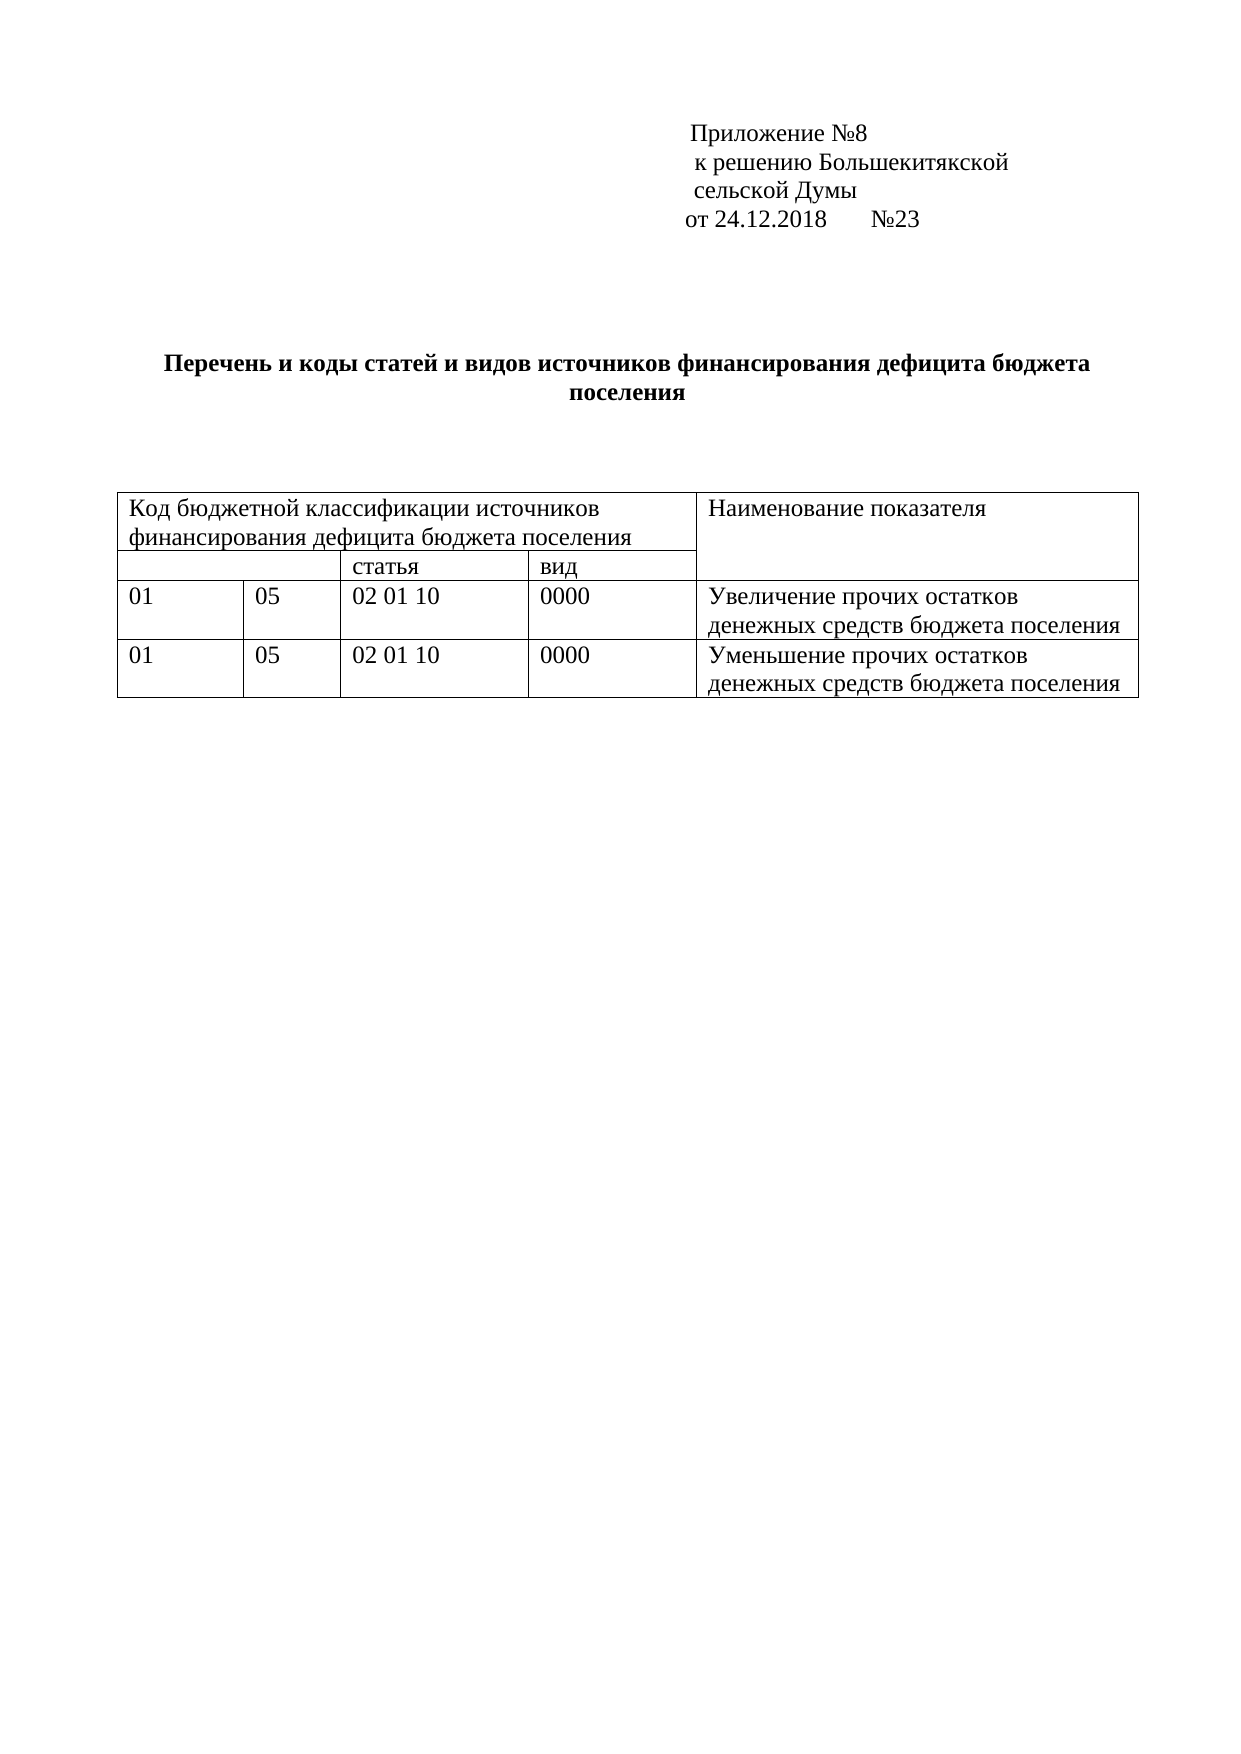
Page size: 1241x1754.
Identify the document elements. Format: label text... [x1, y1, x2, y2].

table_cell вид [529, 551, 696, 580]
table_cell 05 [244, 640, 340, 697]
table_cell 02 01 10 [341, 581, 528, 639]
text Перечень и коды статей и видов источников финансирования дефицита бюджета поселения [117, 348, 1137, 406]
table_cell 02 01 10 [341, 640, 528, 697]
table_cell 05 [244, 581, 340, 639]
table_cell статья [341, 551, 528, 580]
table_header Наименование показателя [697, 493, 1138, 580]
text от 24.12.2018 №23 [117, 204, 1137, 233]
text сельской Думы [117, 176, 1137, 204]
table_cell 01 [118, 581, 243, 639]
table_cell 01 [118, 640, 243, 697]
table_cell 0000 [529, 640, 696, 697]
text к решению Большекитякской [117, 147, 1137, 176]
text Приложение №8 [117, 118, 1137, 147]
table_header Код бюджетной классификации источников финансирования дефицита бюджета поселения [118, 493, 696, 550]
table_cell Увеличение прочих остатков денежных средств бюджета поселения [697, 581, 1138, 639]
table_cell Уменьшение прочих остатков денежных средств бюджета поселения [697, 640, 1138, 697]
table_cell 0000 [529, 581, 696, 639]
table_cell [118, 551, 340, 580]
